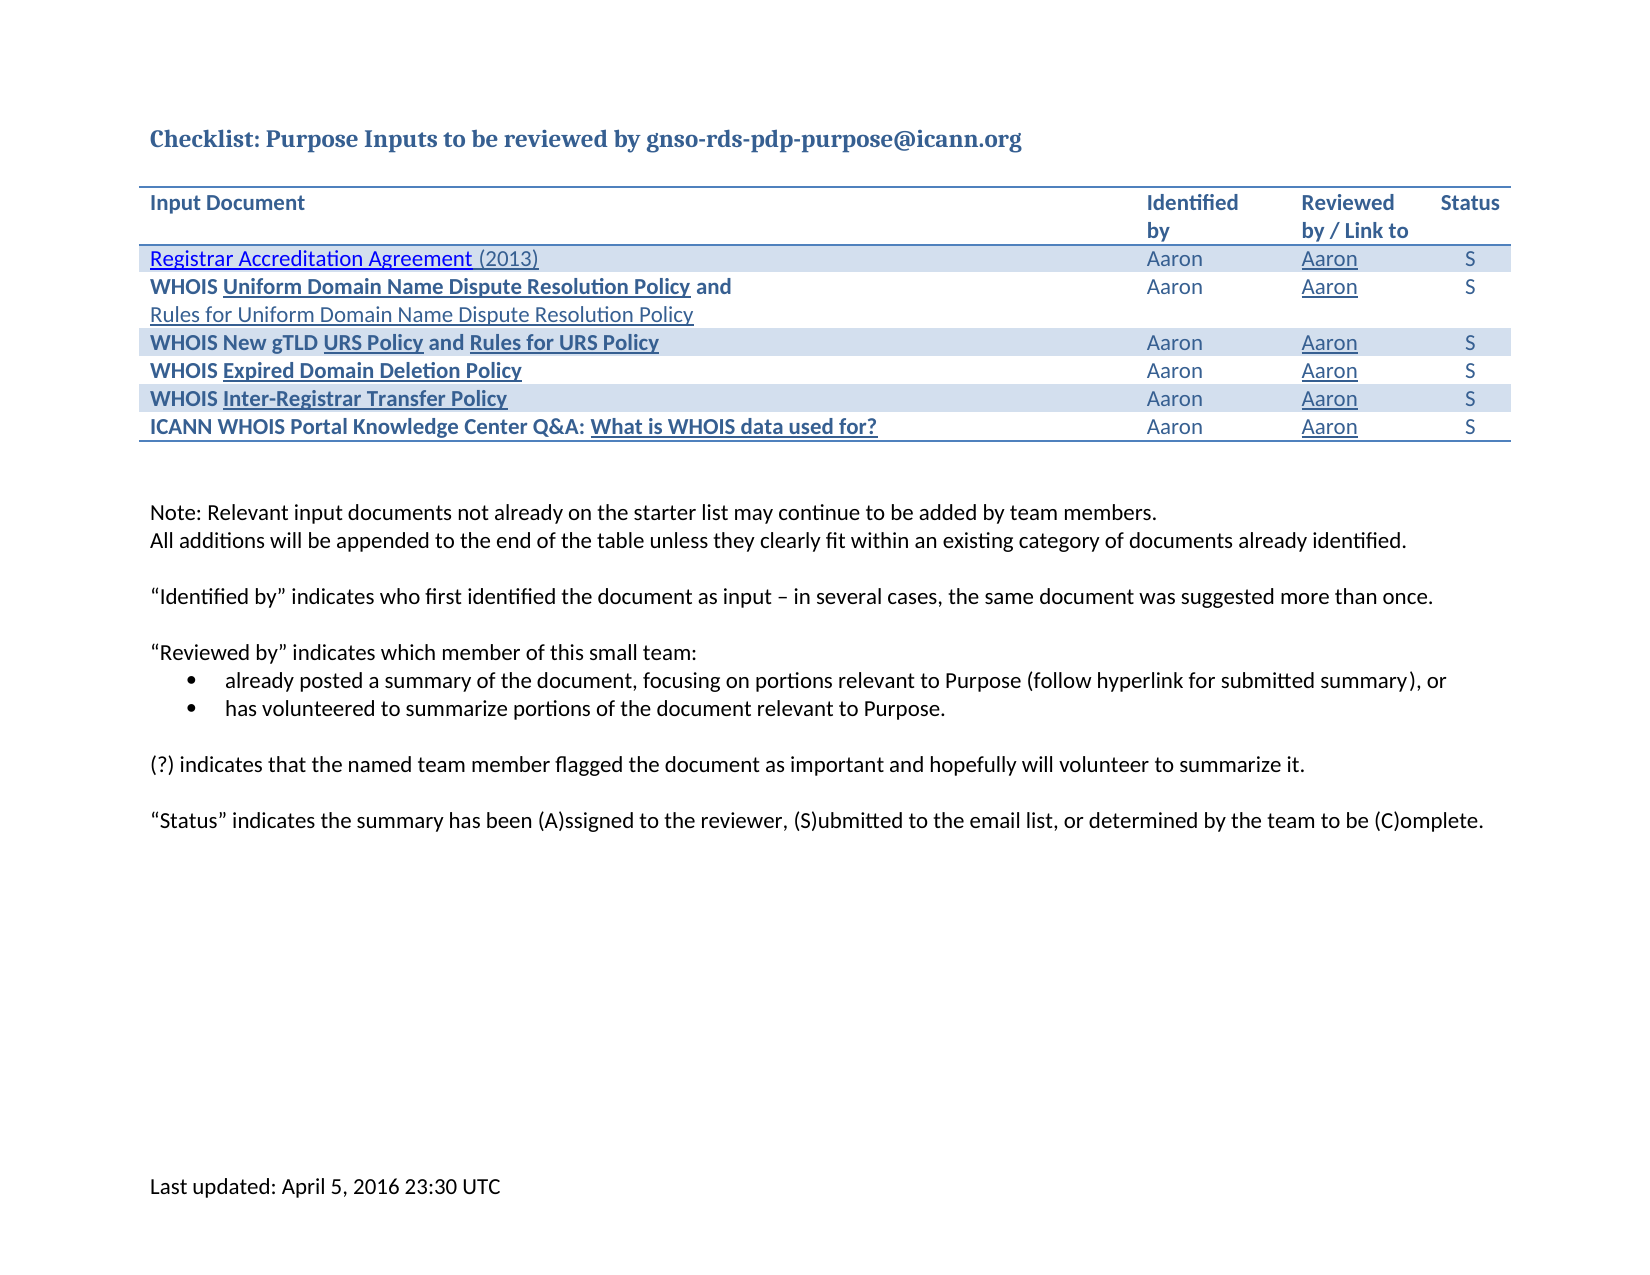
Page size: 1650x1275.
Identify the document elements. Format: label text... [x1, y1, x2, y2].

table_cell WHOIS Expired Domain Deletion Policy [139, 356, 1135, 384]
text (?) indicates that the named team member flagged the document as important and hopefully will volunteer to summarize it. [150, 751, 1500, 779]
table_cell Aaron [1290, 356, 1429, 384]
table_cell Aaron [1135, 412, 1290, 440]
table_cell Registrar Accreditation Agreement (2013) [139, 246, 1135, 272]
table_cell Aaron [1135, 356, 1290, 384]
table_cell ICANN WHOIS Portal Knowledge Center Q&A: What is WHOIS data used for? [139, 412, 1135, 440]
table_cell Aaron [1135, 272, 1290, 328]
table_cell Aaron [1135, 328, 1290, 356]
table_cell Aaron [1290, 272, 1429, 328]
table_header Status [1429, 188, 1511, 244]
list already posted a summary of the document, focusing on portions relevant to Purpose (follow hyperlink for submitted summary), or [187, 667, 1500, 694]
table_cell WHOIS New gTLD URS Policy and Rules for URS Policy [139, 328, 1135, 356]
table_cell Aaron [1290, 246, 1429, 272]
table_cell S [1429, 328, 1511, 356]
table_cell Aaron [1135, 246, 1290, 272]
table_header Identified by [1135, 188, 1290, 244]
table_cell WHOIS Inter-Registrar Transfer Policy [139, 384, 1135, 412]
table_cell Aaron [1290, 412, 1429, 440]
table_cell S [1429, 272, 1511, 328]
table_cell Aaron [1290, 384, 1429, 412]
table_cell S [1429, 246, 1511, 272]
table_cell WHOIS Uniform Domain Name Dispute Resolution Policy and Rules for Uniform Domain Name Dispute Resolution Policy [139, 272, 1135, 328]
text “Identified by” indicates who first identified the document as input – in several cases, the same document was suggested more than once. [150, 582, 1500, 611]
table_header Input Document [139, 188, 1135, 244]
table_cell S [1429, 412, 1511, 440]
text Note: Relevant input documents not already on the starter list may continue to be added by team members. All additions will be appended to the end of the table unless they clearly fit within an existing category of documents already identified. [150, 498, 1500, 554]
list has volunteered to summarize portions of the document relevant to Purpose. [187, 694, 1500, 723]
table_cell Aaron [1290, 328, 1429, 356]
text “Status” indicates the summary has been (A)ssigned to the reviewer, (S)ubmitted to the email list, or determined by the team to be (C)omplete. [150, 807, 1500, 835]
table_cell S [1429, 384, 1511, 412]
table_cell S [1429, 356, 1511, 384]
text “Reviewed by” indicates which member of this small team: [150, 638, 1500, 667]
table_cell Aaron [1135, 384, 1290, 412]
table_header Reviewed by / Link to [1290, 188, 1429, 244]
